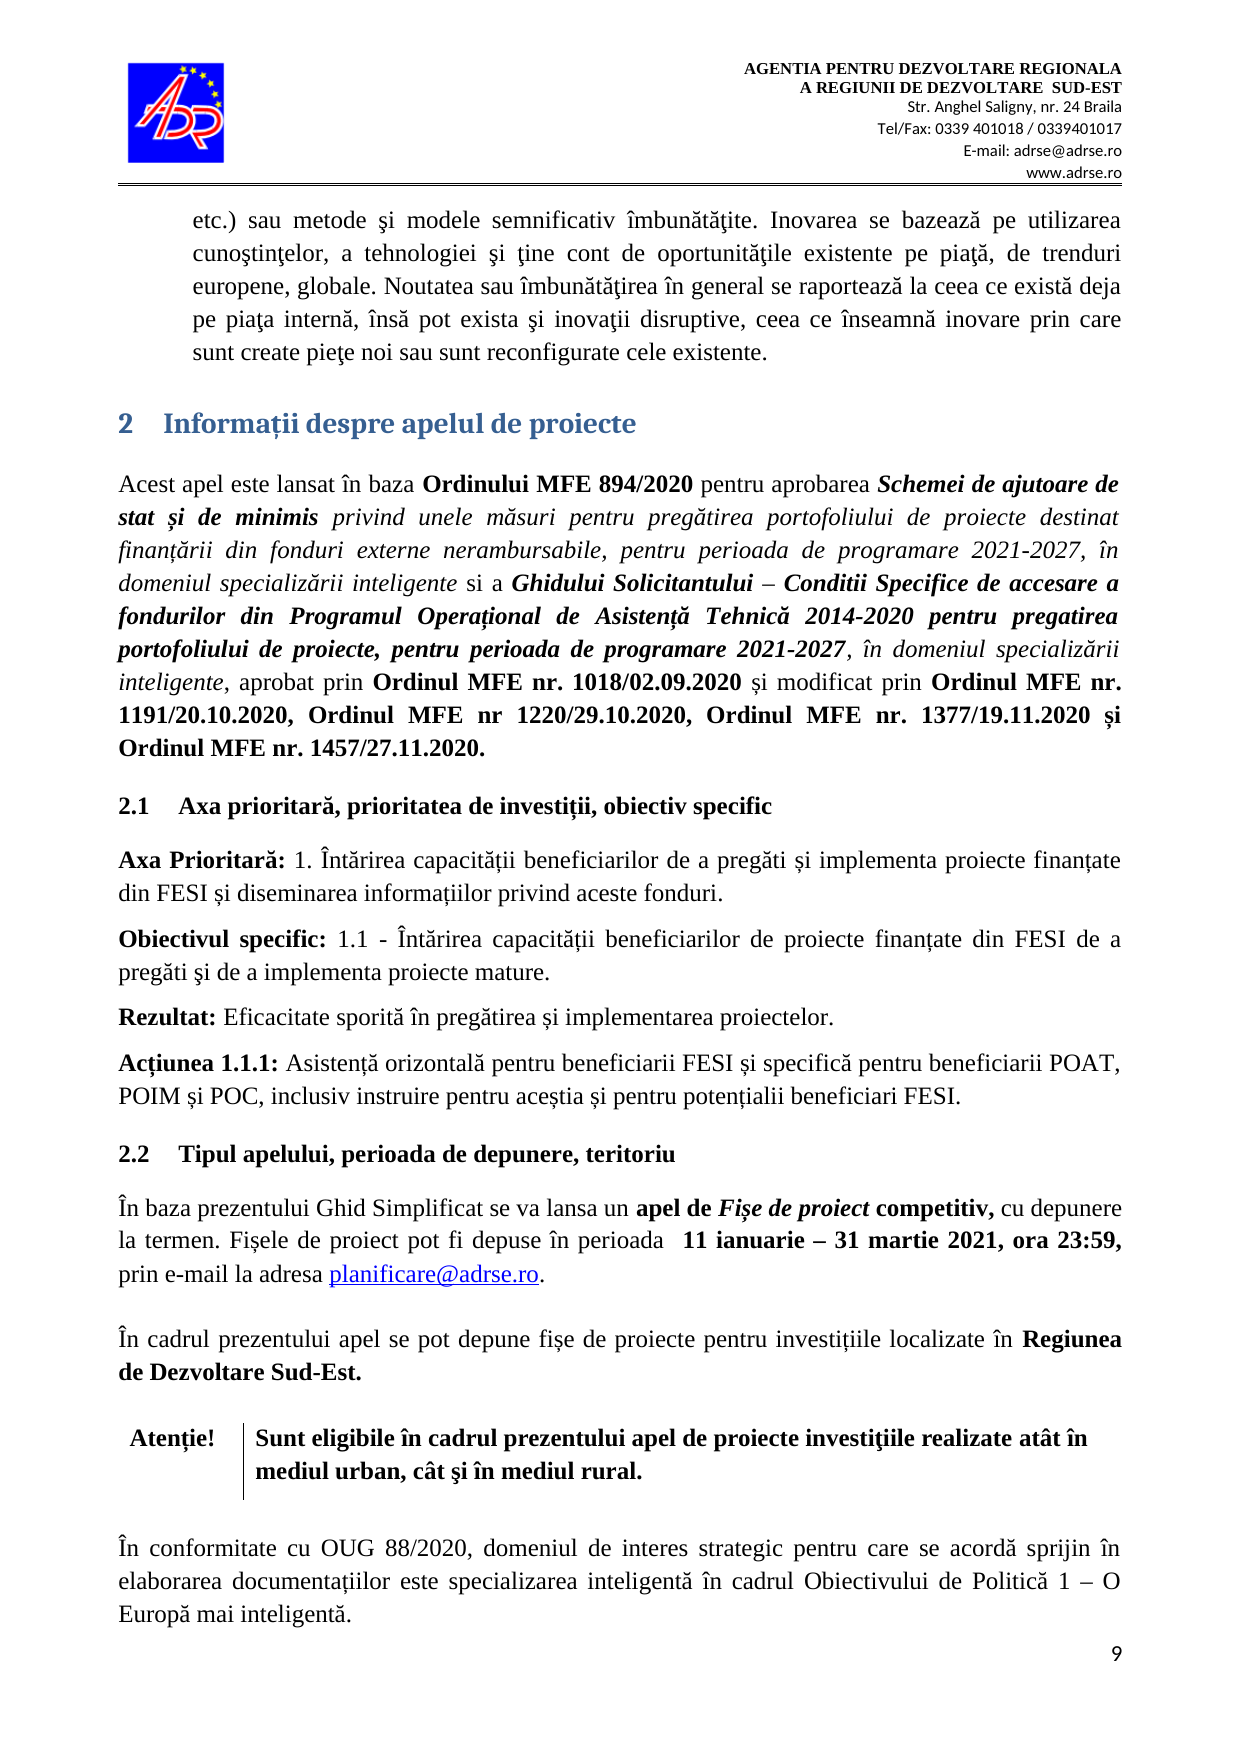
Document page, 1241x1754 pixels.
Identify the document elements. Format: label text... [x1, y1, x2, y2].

subtitle Tipul apelului, perioada de depunere, teritoriu [118, 1139, 1122, 1168]
text În baza prezentului Ghid Simplificat se va lansa un apel de Fișe de proiect competitiv, cu depunere la termen. Fișele de proiect pot fi depuse în perioada 11 ianuarie – 31 martie 2021, ora 23:59, prin e-mail la adresa planificare@adrse.ro. [118, 1193, 1122, 1287]
subtitle Axa prioritară, prioritatea de investiții, obiectiv specific [118, 791, 1122, 820]
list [155, 205, 1122, 366]
text Rezultat: Eficacitate sporită în pregătirea și implementarea proiectelor. [118, 1002, 1122, 1031]
table_header Sunt eligibile în cadrul prezentului apel de proiecte investiţiile realizate atât în mediul urban, cât şi în mediul rural. [244, 1423, 1150, 1500]
text În cadrul prezentului apel se pot depune fișe de proiecte pentru investițiile localizate în Regiunea de Dezvoltare Sud-Est. [118, 1324, 1122, 1386]
text Acest apel este lansat în baza Ordinului MFE 894/2020 pentru aprobarea Schemei de ajutoare de stat și de minimis privind unele măsuri pentru pregătirea portofoliului de proiecte destinat finanțării din fonduri externe nerambursabile, pentru perioada de programare 2021-2027, în domeniul specializării inteligente si a Ghidului Solicitantului – Conditii Specifice de accesare a fondurilor din Programul Operațional de Asistență Tehnică 2014-2020 pentru pregatirea portofoliului de proiecte, pentru perioada de programare 2021-2027, în domeniul specializării inteligente, aprobat prin Ordinul MFE nr. 1018/02.09.2020 și modificat prin Ordinul MFE nr. 1191/20.10.2020, Ordinul MFE nr 1220/29.10.2020, Ordinul MFE nr. 1377/19.11.2020 și Ordinul MFE nr. 1457/27.11.2020. [118, 469, 1122, 762]
subtitle Informații despre apelul de proiecte [118, 407, 1122, 441]
text În conformitate cu OUG 88/2020, domeniul de interes strategic pentru care se acordă sprijin în elaborarea documentațiilor este specializarea inteligentă în cadrul Obiectivului de Politică 1 – O Europă mai inteligentă. [118, 1533, 1122, 1628]
table_header Atenție! [118, 1423, 243, 1500]
text Obiectivul specific: 1.1 - Întărirea capacității beneficiarilor de proiecte finanțate din FESI de a pregăti şi de a implementa proiecte mature. [118, 924, 1122, 986]
text Axa Prioritară: 1. Întărirea capacității beneficiarilor de a pregăti și implementa proiecte finanțate din FESI și diseminarea informațiilor privind aceste fonduri. [118, 845, 1122, 907]
text Acțiunea 1.1.1: Asistență orizontală pentru beneficiarii FESI și specifică pentru beneficiarii POAT, POIM și POC, inclusiv instruire pentru aceștia și pentru potențialii beneficiari FESI. [118, 1048, 1122, 1109]
